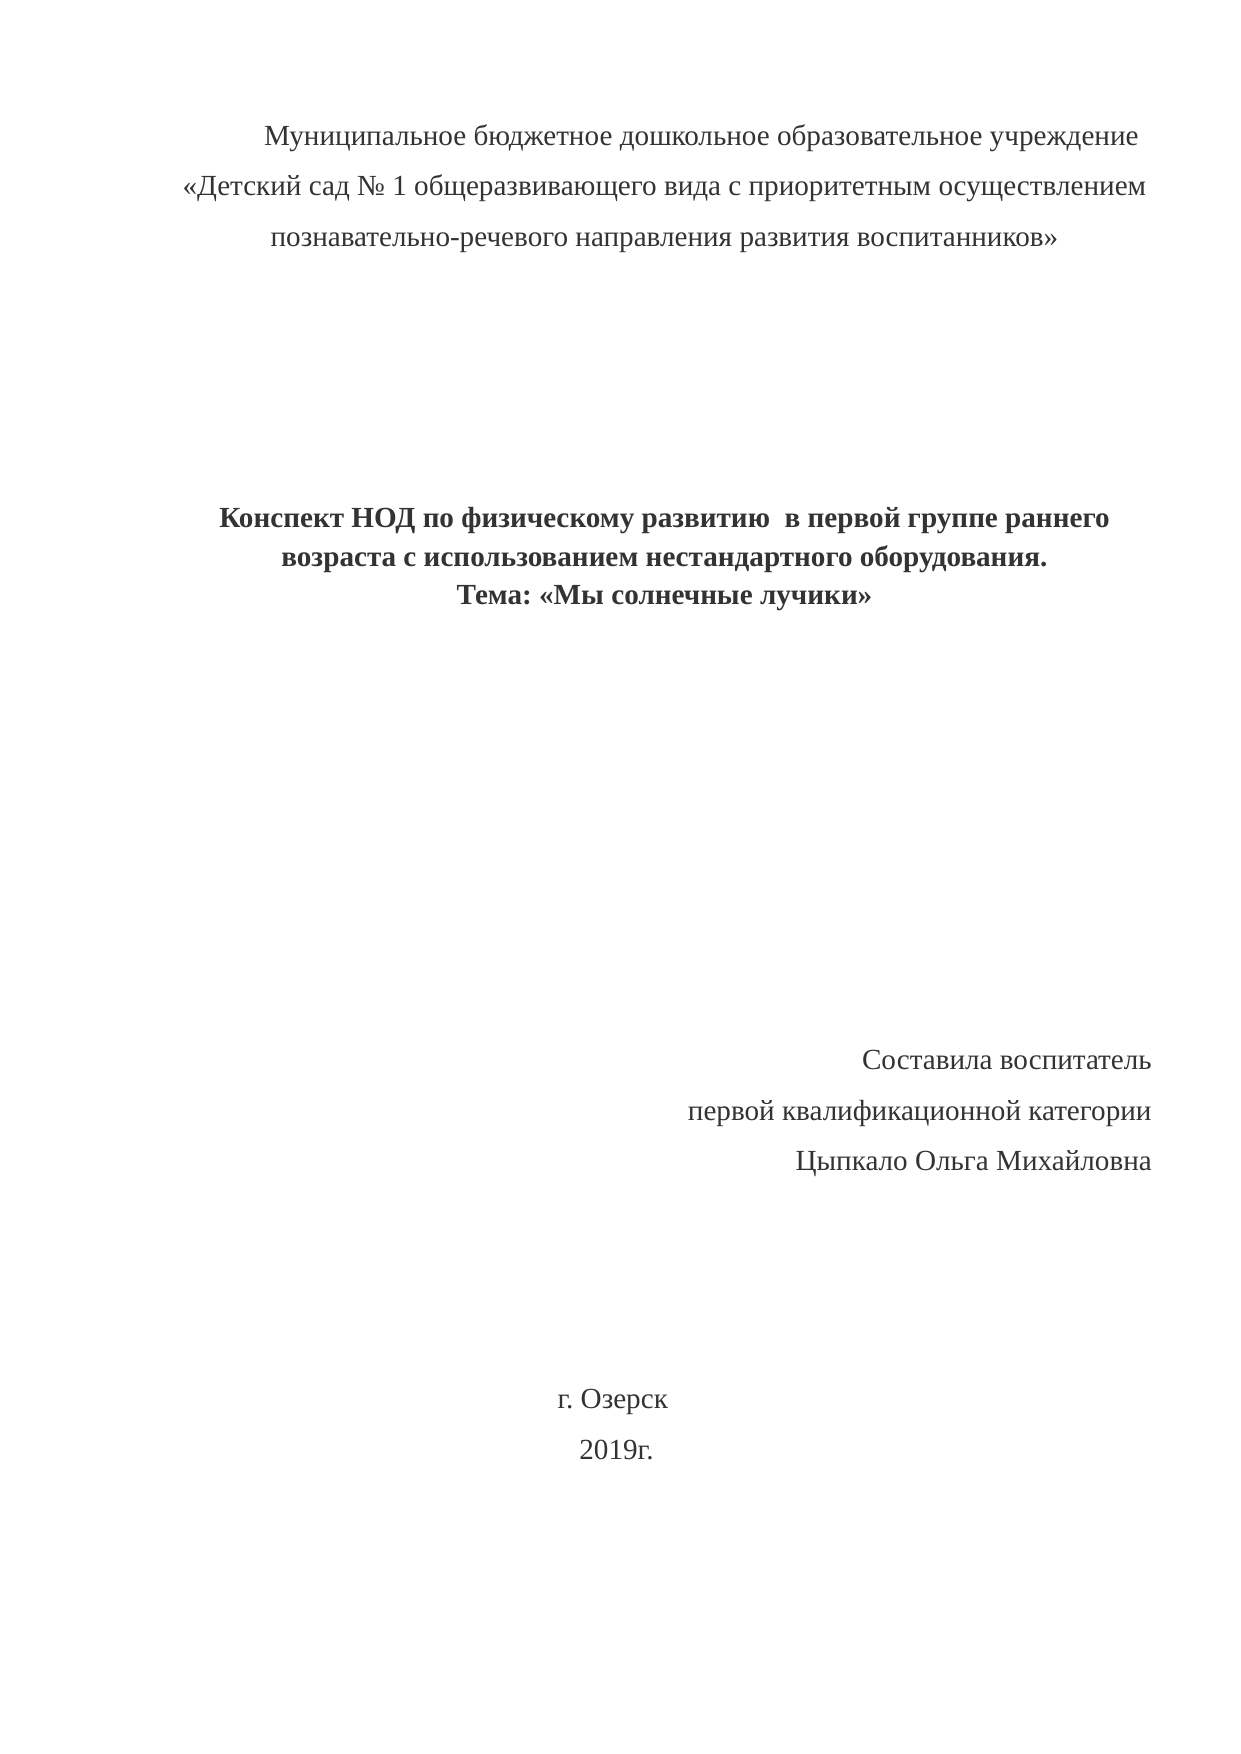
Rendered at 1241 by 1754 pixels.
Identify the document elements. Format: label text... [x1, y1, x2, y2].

text Тема: «Мы солнечные лучики» [177, 577, 1152, 611]
text Составила воспитатель [177, 1042, 1152, 1076]
text Цыпкало Ольга Михайловна [177, 1143, 1152, 1177]
text 2019г. [177, 1432, 1152, 1465]
text Муниципальное бюджетное дошкольное образовательное учреждение [177, 118, 1152, 152]
text «Детский сад № 1 общеразвивающего вида с приоритетным осуществлением познавательно-речевого направления развития воспитанников» [177, 168, 1152, 252]
text Конспект НОД по физическому развитию в первой группе раннего возраста с использованием нестандартного оборудования. [177, 500, 1152, 572]
text г. Озерск [177, 1382, 1152, 1415]
text первой квалификационной категории [177, 1093, 1152, 1126]
